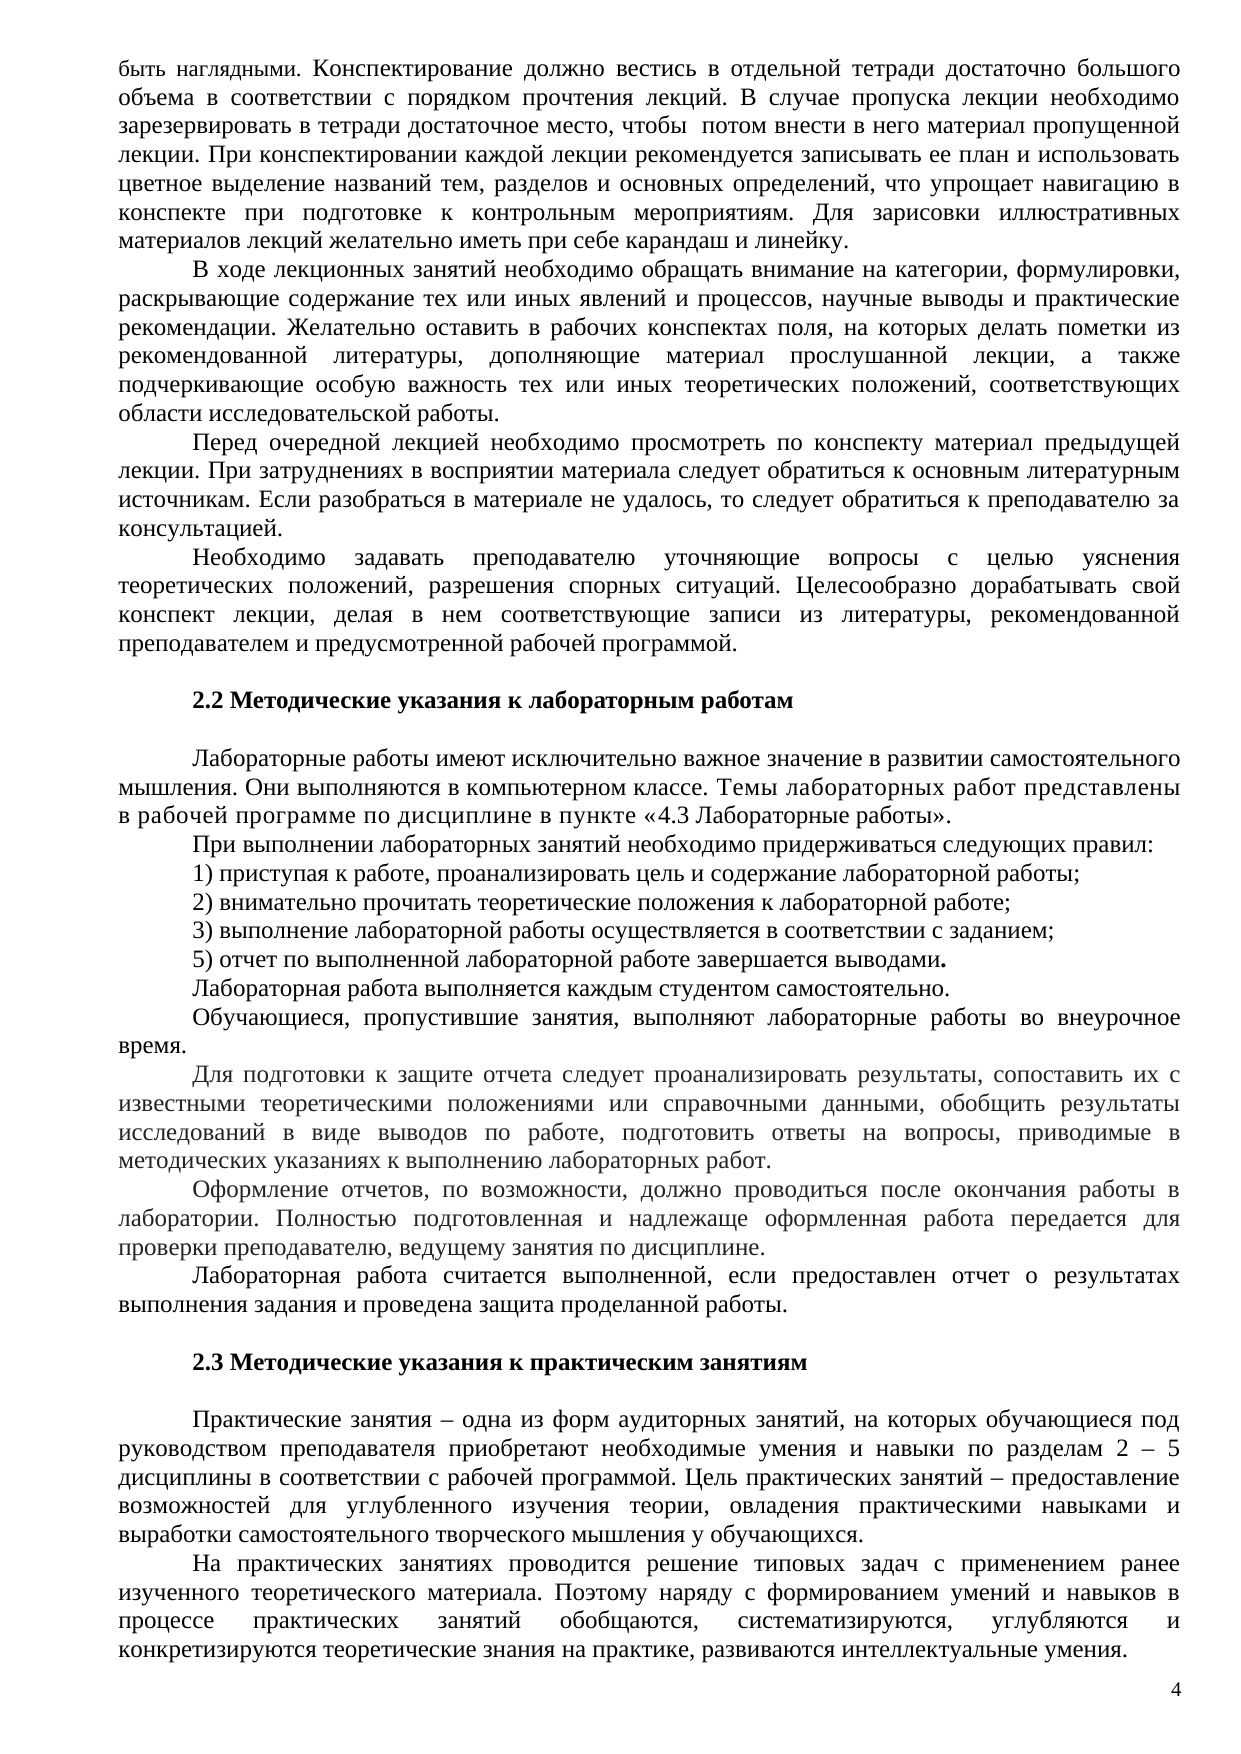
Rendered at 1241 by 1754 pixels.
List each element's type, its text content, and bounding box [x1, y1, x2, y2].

text Лабораторные работы имеют исключительно важное значение в развитии самостоятельного мышления. Они выполняются в компьютерном классе. Темы лабораторных работ представлены в рабочей программе по дисциплине в пункте «4.3 Лабораторные работы». [118, 743, 1181, 829]
text На практических занятиях проводится решение типовых задач с применением ранее изученного теоретического материала. Поэтому наряду с формированием умений и навыков в процессе практических занятий обобщаются, систематизируются, углубляются и конкретизируются теоретические знания на практике, развиваются интеллектуальные умения. [118, 1548, 1181, 1663]
text Необходимо задавать преподавателю уточняющие вопросы с целью уяснения теоретических положений, разрешения спорных ситуаций. Целесообразно дорабатывать свой конспект лекции, делая в нем соответствующие записи из литературы, рекомендованной преподавателем и предусмотренной рабочей программой. [118, 542, 1181, 657]
text Лабораторная работа выполняется каждым студентом самостоятельно. [118, 973, 1181, 1002]
text Перед очередной лекцией необходимо просмотреть по конспекту материал предыдущей лекции. При затруднениях в восприятии материала следует обратиться к основным литературным источникам. Если разобраться в материале не удалось, то следует обратиться к преподавателю за консультацией. [118, 427, 1181, 542]
text 5) отчет по выполненной лабораторной работе завершается выводами. [118, 944, 1181, 973]
text Обучающиеся, пропустившие занятия, выполняют лабораторные работы во внеурочное время. [118, 1002, 1181, 1059]
text Оформление отчетов, по возможности, должно проводиться после окончания работы в лаборатории. Полностью подготовленная и надлежаще оформленная работа передается для проверки преподавателю, ведущему занятия по дисциплине. [118, 1174, 1181, 1261]
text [118, 53, 1181, 254]
text Для подготовки к защите отчета следует проанализировать результаты, сопоставить их с известными теоретическими положениями или справочными данными, обобщить результаты исследований в виде выводов по работе, подготовить ответы на вопросы, приводимые в методических указаниях к выполнению лабораторных работ. [118, 1059, 1181, 1174]
text Лабораторная работа считается выполненной, если предоставлен отчет о результатах выполнения задания и проведена защита проделанной работы. [118, 1261, 1181, 1318]
text При выполнении лабораторных занятий необходимо придерживаться следующих правил: [118, 829, 1181, 858]
text 2) внимательно прочитать теоретические положения к лабораторной работе; [118, 887, 1181, 916]
text 1) приступая к работе, проанализировать цель и содержание лабораторной работы; [118, 858, 1181, 887]
text В ходе лекционных занятий необходимо обращать внимание на категории, формулировки, раскрывающие содержание тех или иных явлений и процессов, научные выводы и практические рекомендации. Желательно оставить в рабочих конспектах поля, на которых делать пометки из рекомендованной литературы, дополняющие материал прослушанной лекции, а также подчеркивающие особую важность тех или иных теоретических положений, соответствующих области исследовательской работы. [118, 254, 1181, 427]
text 3) выполнение лабораторной работы осуществляется в соответствии с заданием; [118, 916, 1181, 944]
text 2.2 Методические указания к лабораторным работам [118, 686, 1181, 714]
text 2.3 Методические указания к практическим занятиям [118, 1347, 1181, 1376]
text Практические занятия – одна из форм аудиторных занятий, на которых обучающиеся под руководством преподавателя приобретают необходимые умения и навыки по разделам 2 – 5 дисциплины в соответствии с рабочей программой. Цель практических занятий – предоставление возможностей для углубленного изучения теории, овладения практическими навыками и выработки самостоятельного творческого мышления у обучающихся. [118, 1404, 1181, 1548]
